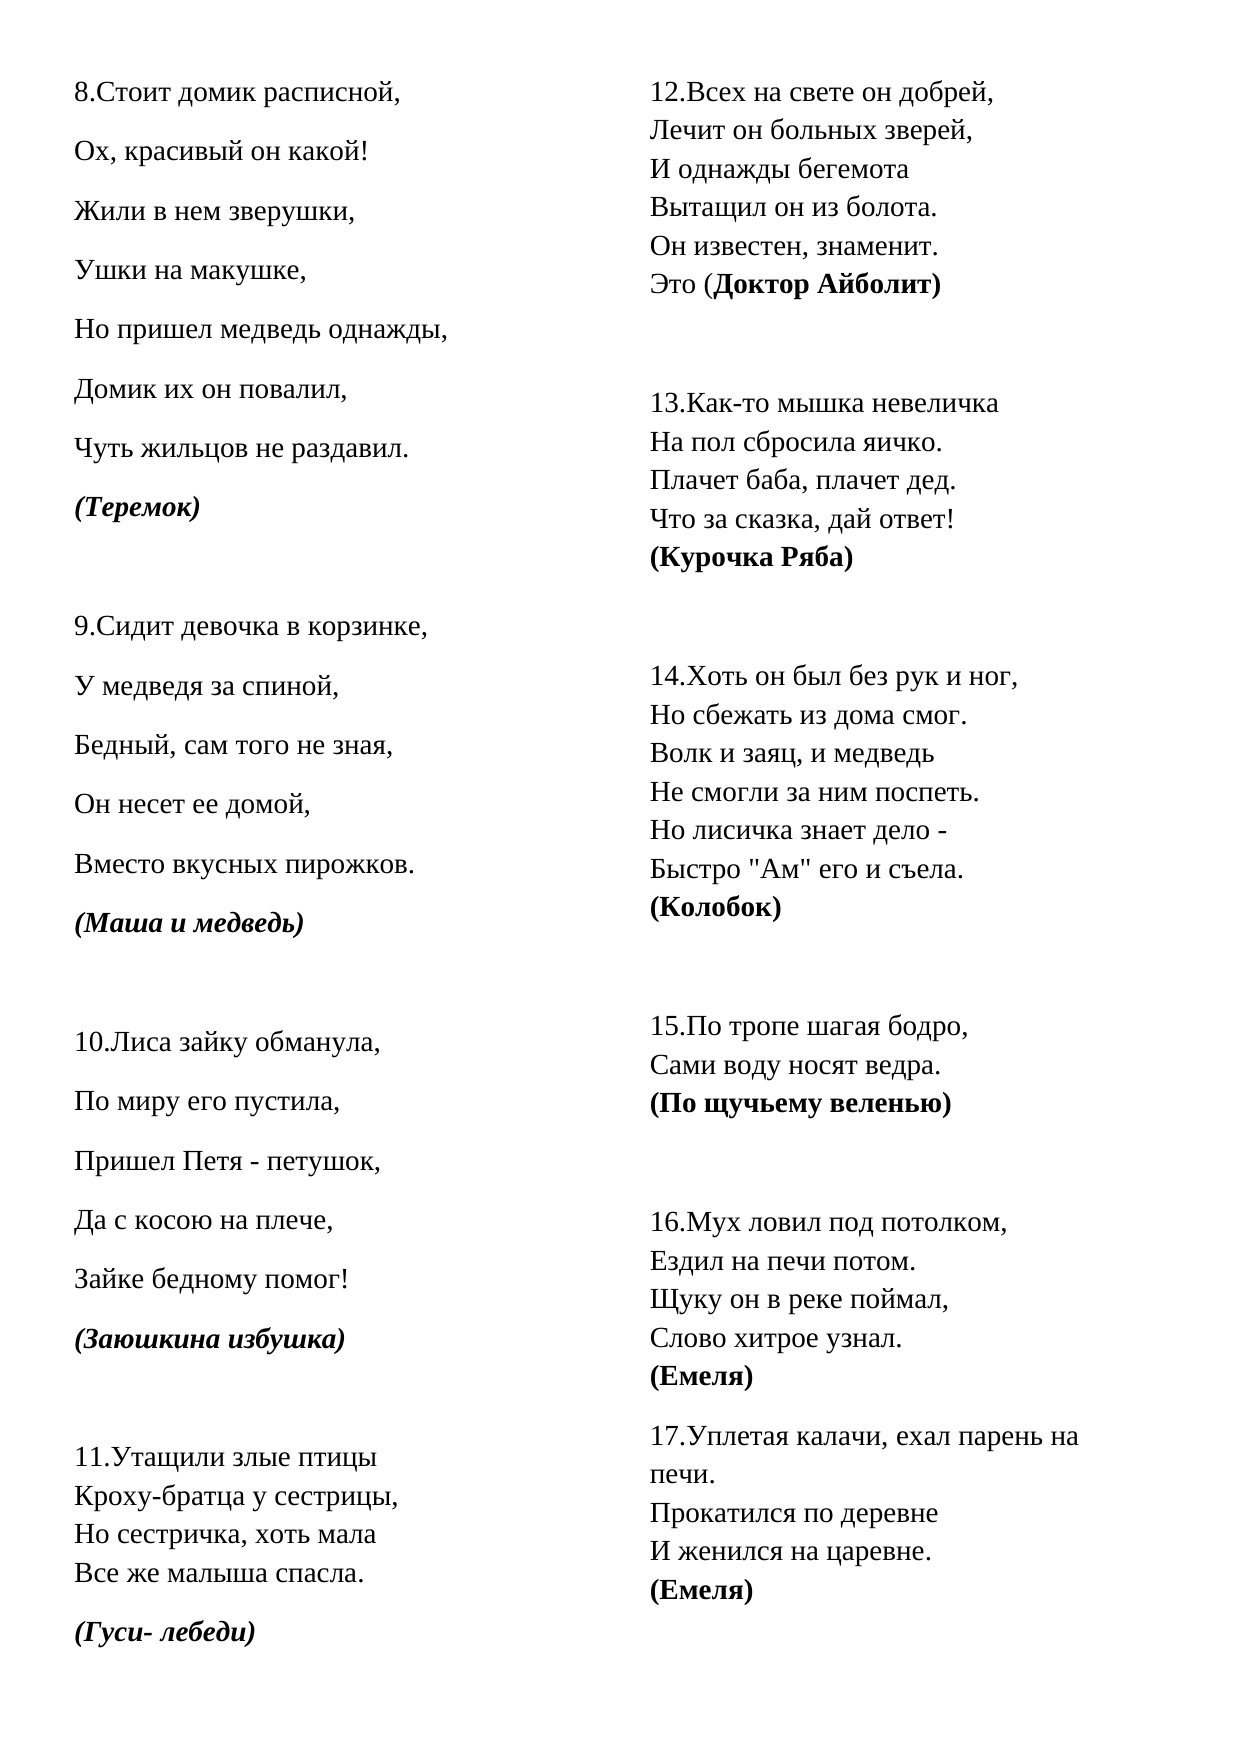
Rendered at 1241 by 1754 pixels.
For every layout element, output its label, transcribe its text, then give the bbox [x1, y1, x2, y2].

text По миру его пустила, [74, 1083, 576, 1117]
text 15.По тропе шагая бодро, Сами воду носят ведра. (По щучьему веленью) [649, 1008, 1152, 1119]
text (Гуси- лебеди) [74, 1614, 576, 1648]
text (Маша и медведь) [74, 905, 576, 939]
text 17.Уплетая калачи, ехал парень на печи. Прокатился по деревне И женился на царевне. (Емеля) [649, 1418, 1152, 1605]
text Жили в нем зверушки, [74, 193, 576, 226]
text Ушки на макушке, [74, 252, 576, 286]
text (Теремок) [74, 489, 576, 523]
text Домик их он повалил, [74, 371, 576, 404]
text 14.Хоть он был без рук и ног, Но сбежать из дома смог. Волк и заяц, и медведь Не смогли за ним поспеть. Но лисичка знает дело - Быстро "Ам" его и съела. (Колобок) [649, 658, 1152, 923]
text Пришел Петя - петушок, [74, 1143, 576, 1176]
text (Заюшкина избушка) [74, 1321, 576, 1354]
text 9.Сидит девочка в корзинке, [74, 608, 576, 642]
text У медведя за спиной, [74, 668, 576, 701]
text Да с косою на плече, [74, 1202, 576, 1236]
text 10.Лиса зайку обманула, [74, 1024, 576, 1057]
text Ох, красивый он какой! [74, 133, 576, 167]
text Бедный, сам того не зная, [74, 727, 576, 761]
text Зайке бедному помог! [74, 1261, 576, 1295]
text Но пришел медведь однажды, [74, 311, 576, 345]
text Вместо вкусных пирожков. [74, 846, 576, 879]
text 16.Мух ловил под потолком, Ездил на печи потом. Щуку он в реке поймал, Слово хитрое узнал. (Емеля) [649, 1204, 1152, 1392]
text 12.Всех на свете он добрей, Лечит он больных зверей, И однажды бегемота Вытащил он из болота. Он известен, знаменит. Это (Доктор Айболит) [649, 74, 1152, 300]
text Он несет ее домой, [74, 786, 576, 820]
text 13.Как-то мышка невеличка На пол сбросила яичко. Плачет баба, плачет дед. Что за сказка, дай ответ! (Курочка Ряба) [649, 385, 1152, 573]
text 11.Утащили злые птицы Кроху-братца у сестрицы, Но сестричка, хоть мала Все же малыша спасла. [74, 1439, 576, 1589]
text 8.Стоит домик расписной, [74, 74, 576, 107]
text Чуть жильцов не раздавил. [74, 430, 576, 464]
